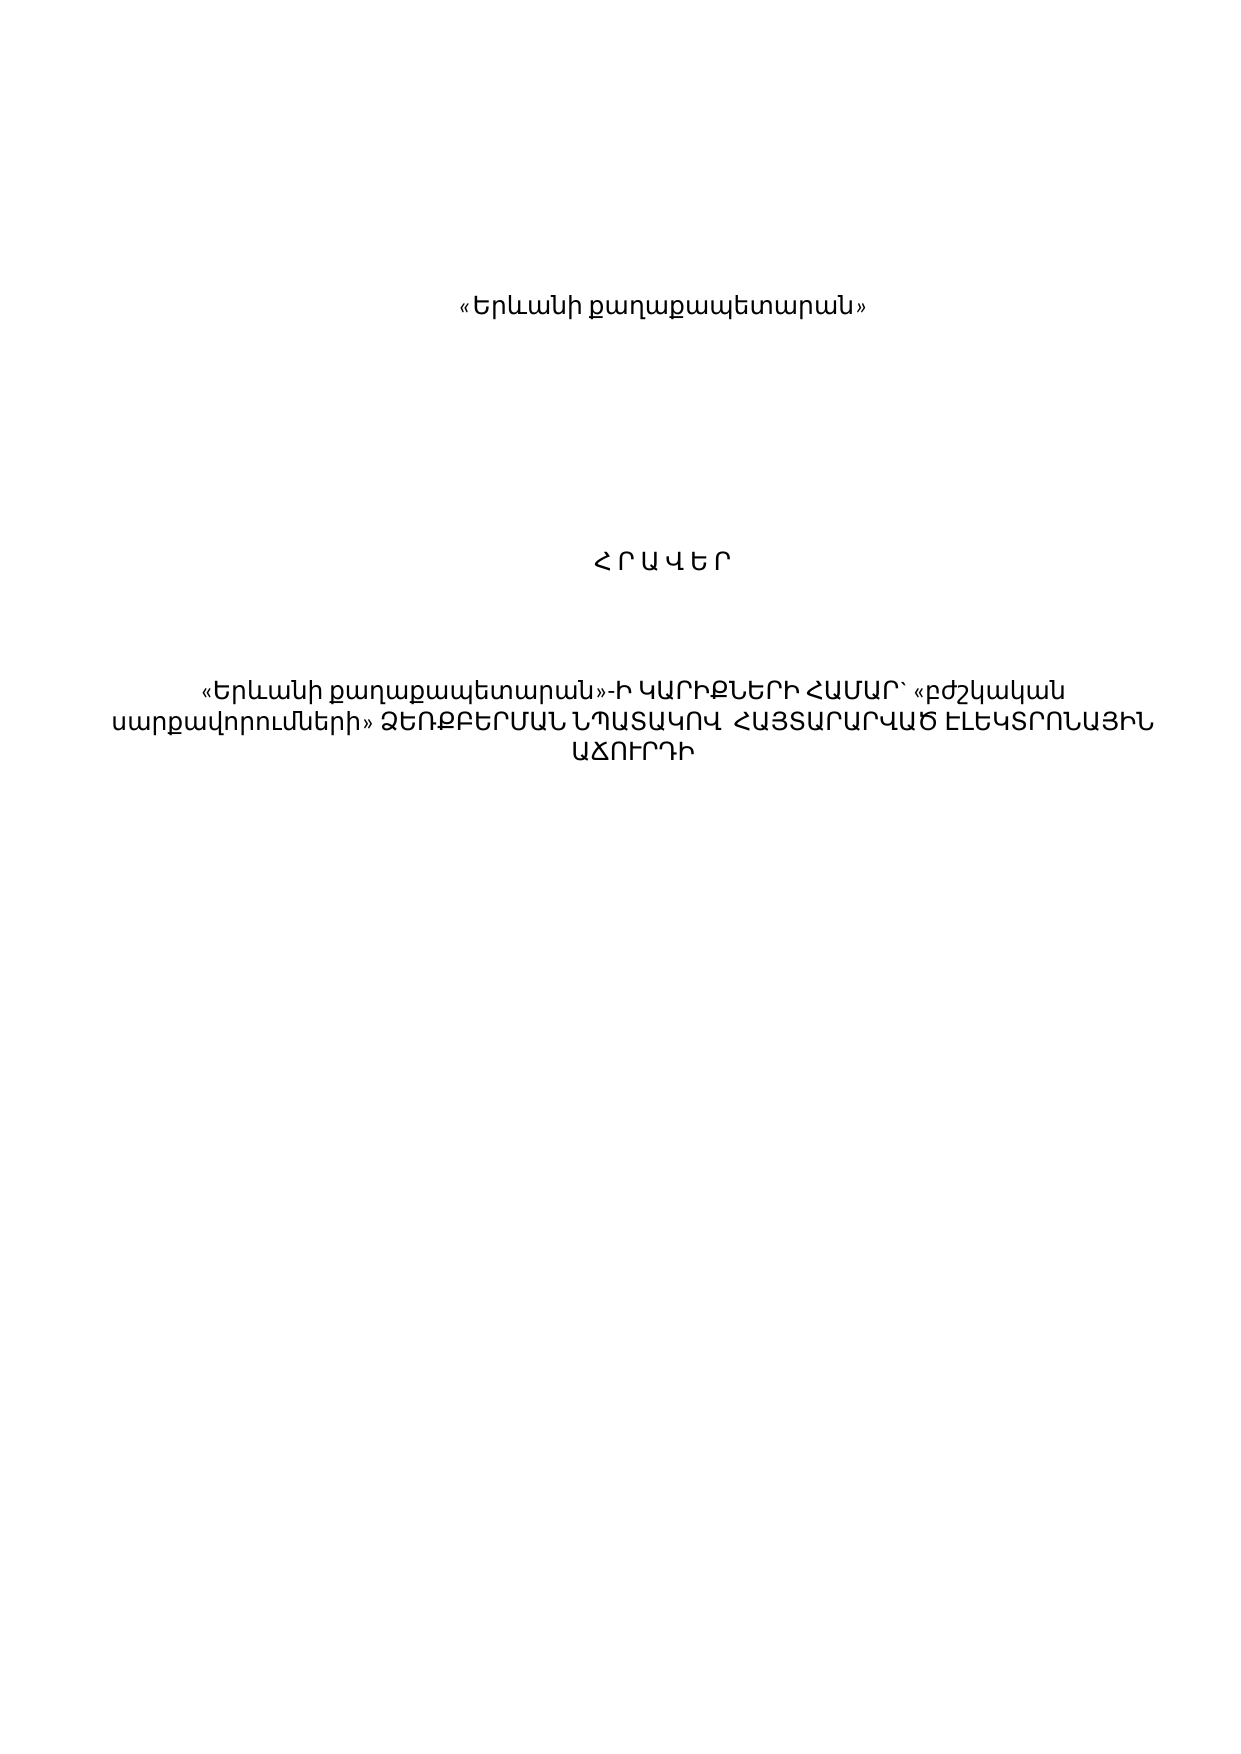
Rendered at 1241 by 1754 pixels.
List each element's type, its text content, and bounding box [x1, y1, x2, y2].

text «Երևանի քաղաքապետարան»-Ի ԿԱՐԻՔՆԵՐԻ ՀԱՄԱՐ` «բժշկական սարքավորումների» ՁԵՌՔԲԵՐՄԱՆ ՆՊԱՏԱԿՈՎ ՀԱՅՏԱՐԱՐՎԱԾ ԷԼԵԿՏՐՈՆԱՅԻՆ ԱՃՈՒՐԴԻ [94, 676, 1172, 767]
text « Երևանի քաղաքապետարան» [94, 290, 1172, 321]
text Հ Ր Ա Վ Ե Ր [94, 546, 1172, 577]
